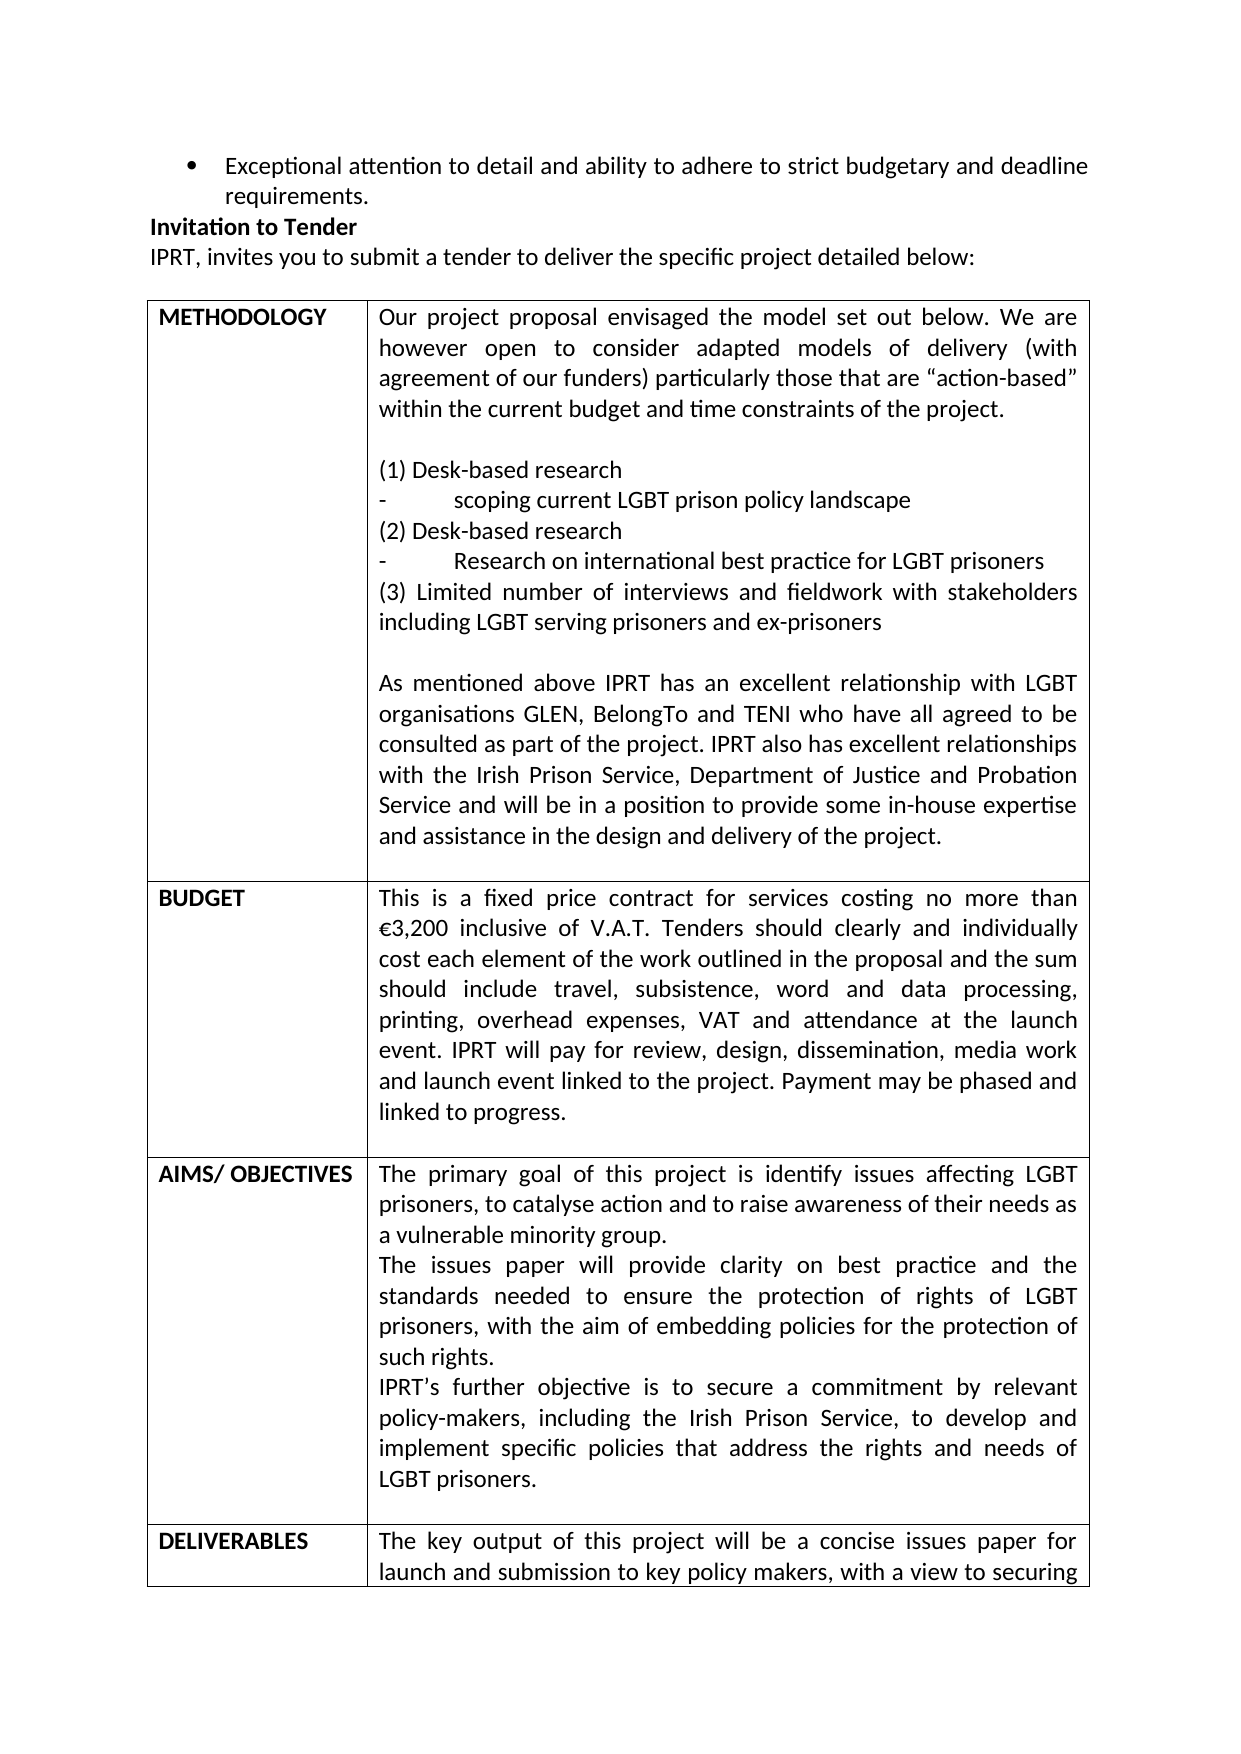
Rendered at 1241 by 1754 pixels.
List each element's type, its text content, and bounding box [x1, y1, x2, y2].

text IPRT, invites you to submit a tender to deliver the specific project detailed below: [150, 242, 1090, 300]
list Exceptional attention to detail and ability to adhere to strict budgetary and deadline requirements. [187, 150, 1090, 211]
table_cell This is a fixed price contract for services costing no more than €3,200 inclusive of V.A.T. Tenders should clearly and individually cost each element of the work outlined in the proposal and the sum should include travel, subsistence, word and data processing, printing, overhead expenses, VAT and attendance at the launch event. IPRT will pay for review, design, dissemination, media work and launch event linked to the project. Payment may be phased and linked to progress. [368, 882, 1089, 1157]
table_cell The primary goal of this project is identify issues affecting LGBT prisoners, to catalyse action and to raise awareness of their needs as a vulnerable minority group. The issues paper will provide clarity on best practice and the standards needed to ensure the protection of rights of LGBT prisoners, with the aim of embedding policies for the protection of such rights. IPRT’s further objective is to secure a commitment by relevant policy-makers, including the Irish Prison Service, to develop and implement specific policies that address the rights and needs of LGBT prisoners. [368, 1158, 1089, 1524]
table_cell AIMS/ OBJECTIVES [148, 1158, 367, 1524]
table_header Our project proposal envisaged the model set out below. We are however open to consider adapted models of delivery (with agreement of our funders) particularly those that are “action-based” within the current budget and time constraints of the project. (1) Desk-based research - scoping current LGBT prison policy landscape (2) Desk-based research - Research on international best practice for LGBT prisoners (3) Limited number of interviews and fieldwork with stakeholders including LGBT serving prisoners and ex-prisoners As mentioned above IPRT has an excellent relationship with LGBT organisations GLEN, BelongTo and TENI who have all agreed to be consulted as part of the project. IPRT also has excellent relationships with the Irish Prison Service, Department of Justice and Probation Service and will be in a position to provide some in-house expertise and assistance in the design and delivery of the project. [368, 301, 1089, 881]
table_cell BUDGET [148, 882, 367, 1157]
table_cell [368, 1525, 1089, 1586]
table_header METHODOLOGY [148, 301, 367, 881]
table_cell DELIVERABLES [148, 1525, 367, 1586]
text Invitation to Tender [150, 211, 1090, 242]
